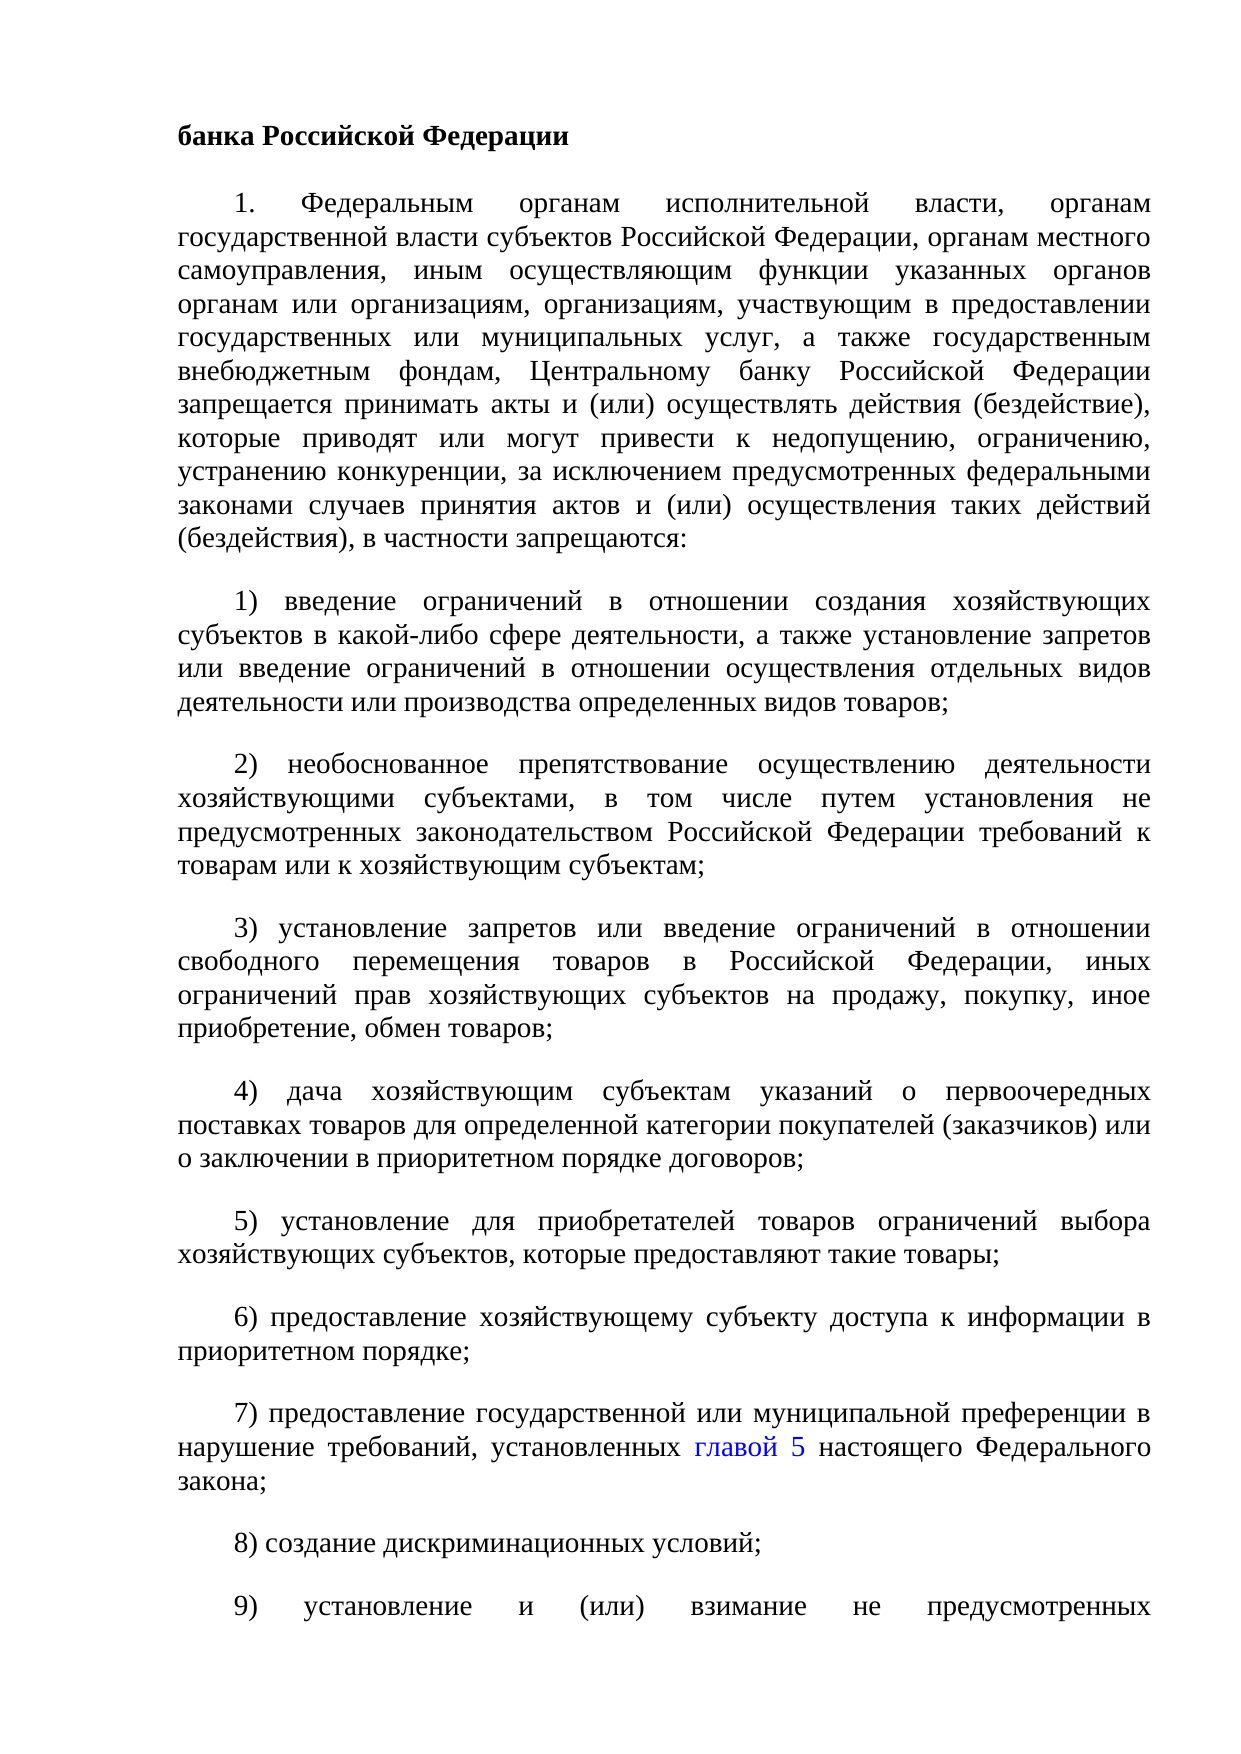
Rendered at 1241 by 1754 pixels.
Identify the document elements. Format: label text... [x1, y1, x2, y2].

text 1. Федеральным органам исполнительной власти, органам государственной власти субъектов Российской Федерации, органам местного самоуправления, иным осуществляющим функции указанных органов органам или организациям, организациям, участвующим в предоставлении государственных или муниципальных услуг, а также государственным внебюджетным фондам, Центральному банку Российской Федерации запрещается принимать акты и (или) осуществлять действия (бездействие), которые приводят или могут привести к недопущению, ограничению, устранению конкуренции, за исключением предусмотренных федеральными законами случаев принятия актов и (или) осуществления таких действий (бездействия), в частности запрещаются: [177, 185, 1152, 554]
text 5) установление для приобретателей товаров ограничений выбора хозяйствующих субъектов, которые предоставляют такие товары; [177, 1203, 1152, 1270]
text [177, 1588, 1152, 1622]
text 7) предоставление государственной или муниципальной преференции в нарушение требований, установленных главой 5 настоящего Федерального закона; [177, 1396, 1152, 1496]
text 3) установление запретов или введение ограничений в отношении свободного перемещения товаров в Российской Федерации, иных ограничений прав хозяйствующих субъектов на продажу, покупку, иное приобретение, обмен товаров; [177, 910, 1152, 1044]
text 2) необоснованное препятствование осуществлению деятельности хозяйствующими субъектами, в том числе путем установления не предусмотренных законодательством Российской Федерации требований к товарам или к хозяйствующим субъектам; [177, 747, 1152, 881]
text 6) предоставление хозяйствующему субъекту доступа к информации в приоритетном порядке; [177, 1299, 1152, 1366]
text 4) дача хозяйствующим субъектам указаний о первоочередных поставках товаров для определенной категории покупателей (заказчиков) или о заключении в приоритетном порядке договоров; [177, 1073, 1152, 1174]
text 1) введение ограничений в отношении создания хозяйствующих субъектов в какой-либо сфере деятельности, а также установление запретов или введение ограничений в отношении осуществления отдельных видов деятельности или производства определенных видов товаров; [177, 583, 1152, 717]
text 8) создание дискриминационных условий; [177, 1525, 1152, 1559]
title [177, 118, 1152, 152]
